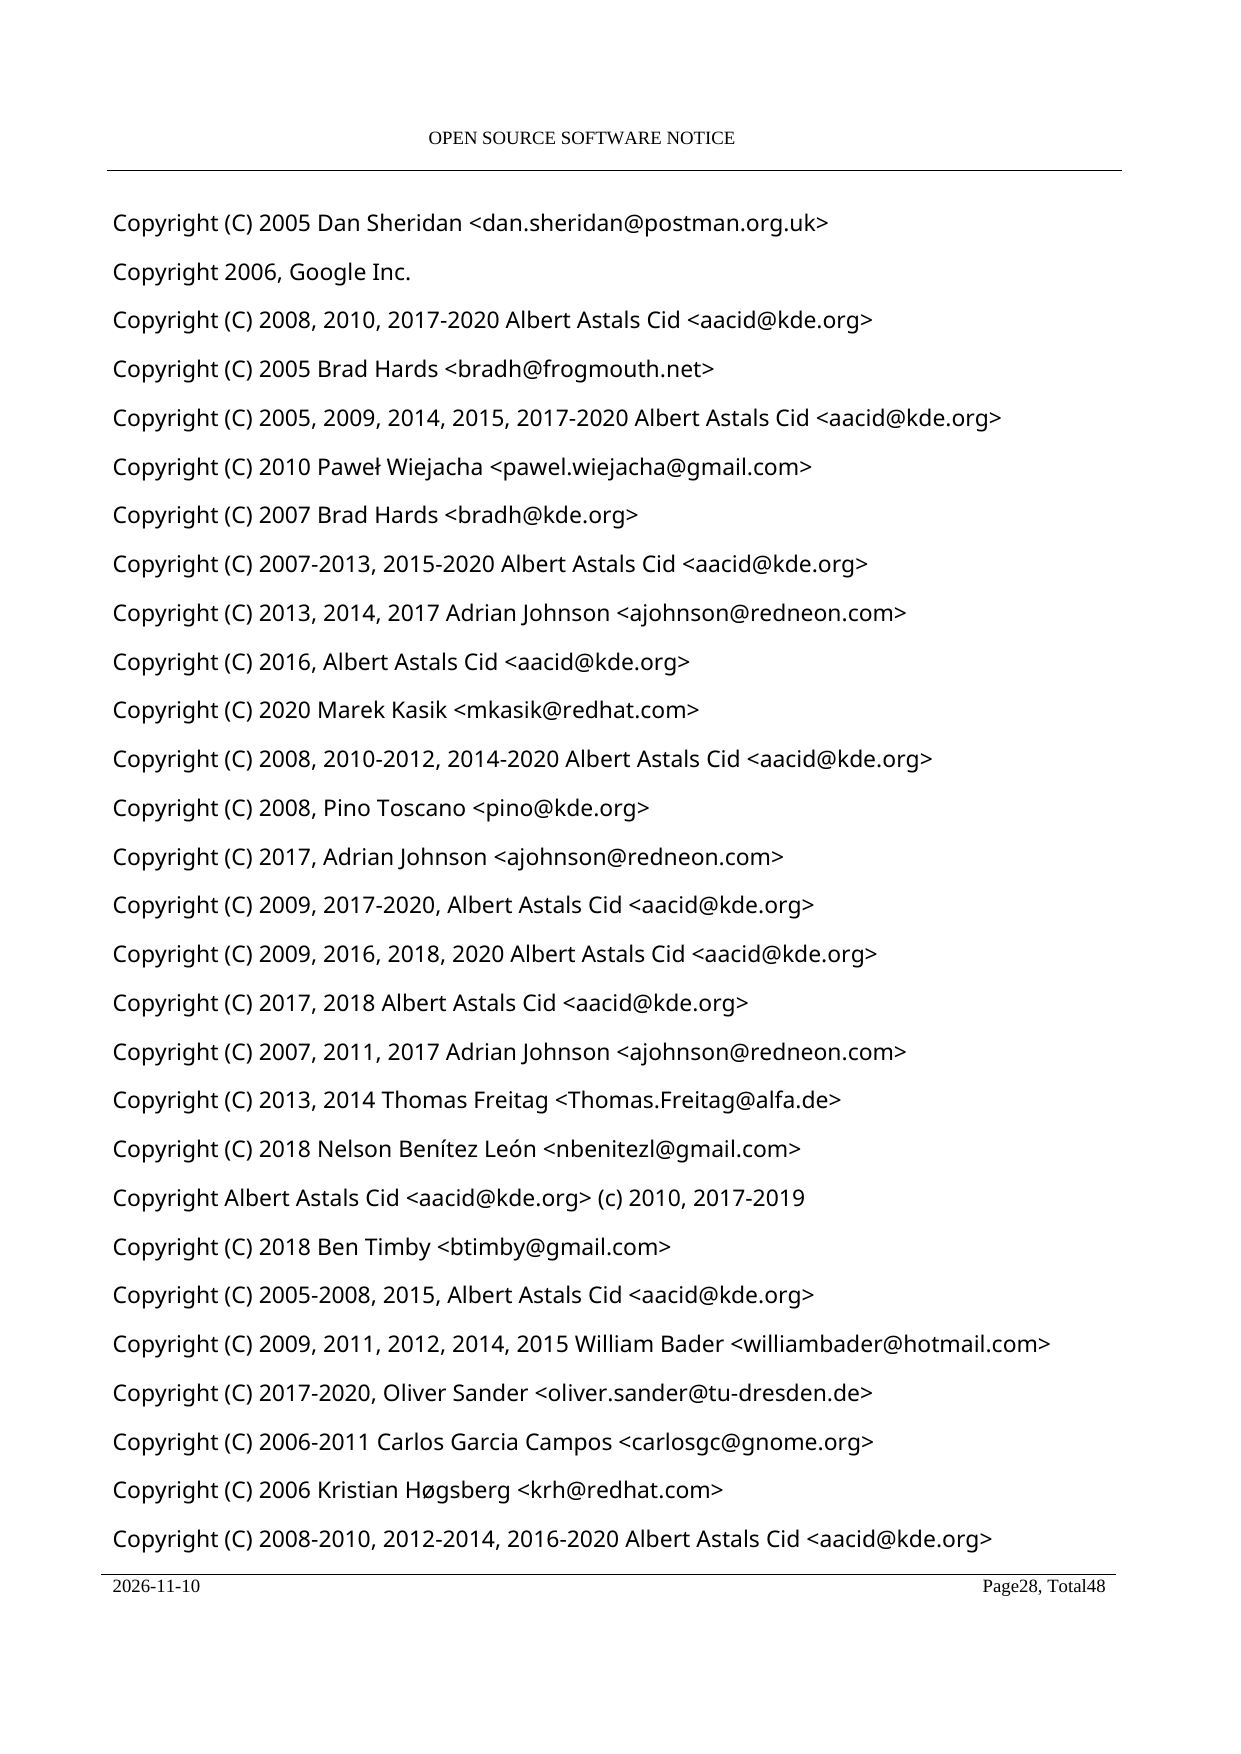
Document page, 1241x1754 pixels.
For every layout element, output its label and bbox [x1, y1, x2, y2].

text [112, 206, 1128, 1555]
